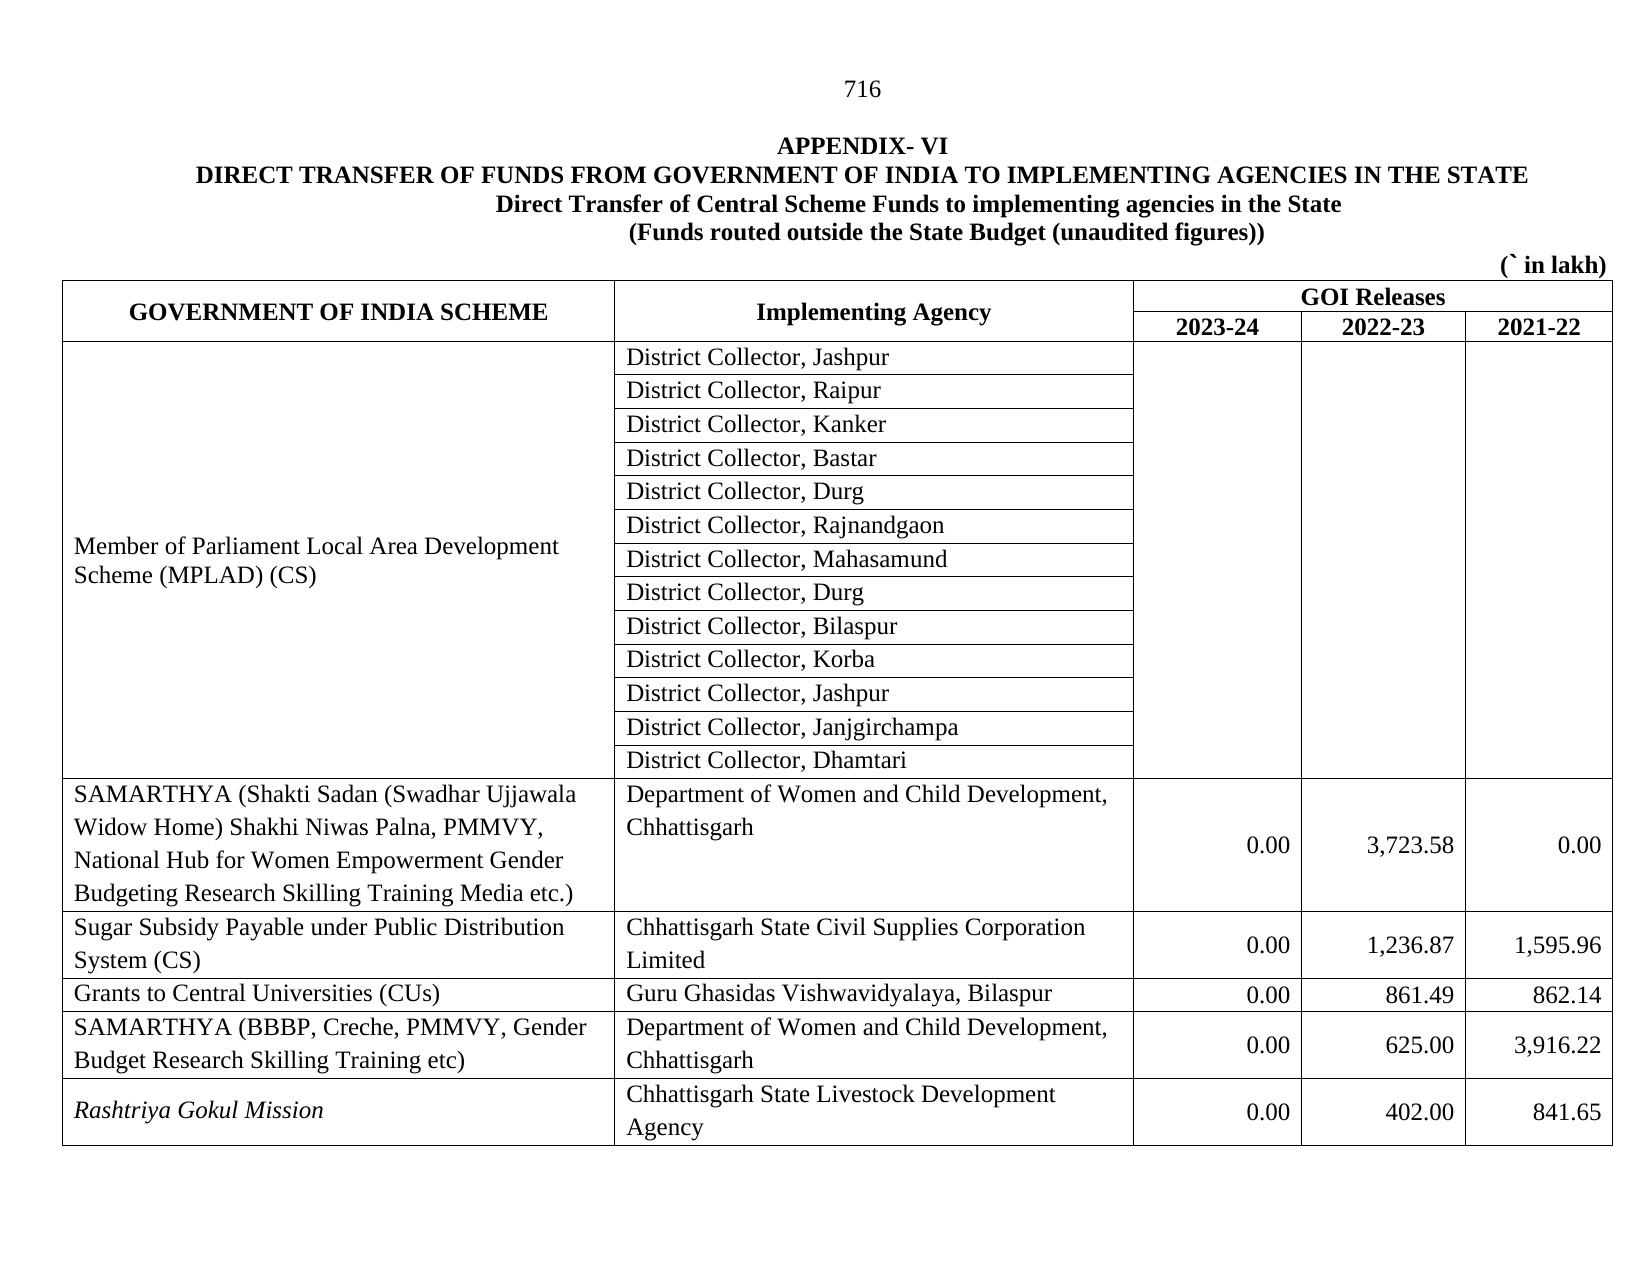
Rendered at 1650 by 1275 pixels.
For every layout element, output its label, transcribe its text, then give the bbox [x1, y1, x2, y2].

table_cell SAMARTHYA (BBBP, Creche, PMMVY, Gender Budget Research Skilling Training etc) [63, 1012, 614, 1078]
table_cell Chhattisgarh State Livestock Development Agency [615, 1079, 1133, 1144]
text APPENDIX- VI [150, 131, 1575, 160]
table_cell 0.00 [1466, 779, 1612, 911]
table_cell 2021-22 [1466, 312, 1612, 341]
text (` in lakh) [1350, 246, 1650, 280]
table_cell 1,595.96 [1466, 912, 1612, 977]
table_cell Chhattisgarh State Civil Supplies Corporation Limited [615, 912, 1133, 977]
table_cell District Collector, Durg [615, 476, 1133, 509]
table_cell Member of Parliament Local Area Development Scheme (MPLAD) (CS) [63, 342, 614, 778]
table_cell District Collector, Rajnandgaon [615, 510, 1133, 543]
table_cell 0.00 [1134, 779, 1301, 911]
table_cell 861.49 [1302, 979, 1465, 1011]
table_cell 862.14 [1466, 979, 1612, 1011]
table_cell District Collector, Jashpur [615, 342, 1133, 374]
table_header Implementing Agency [615, 281, 1133, 341]
table_cell [1302, 342, 1465, 778]
table_cell [1466, 342, 1612, 778]
table_header GOVERNMENT OF INDIA SCHEME [63, 281, 614, 341]
table_cell District Collector, Raipur [615, 375, 1133, 408]
table_cell 0.00 [1134, 912, 1301, 977]
table_cell District Collector, Korba [615, 645, 1133, 677]
table_cell Rashtriya Gokul Mission [63, 1079, 614, 1144]
text DIRECT TRANSFER OF FUNDS FROM GOVERNMENT OF INDIA TO IMPLEMENTING AGENCIES IN THE STATE [150, 160, 1575, 189]
table_cell District Collector, Kanker [615, 409, 1133, 442]
table_cell Guru Ghasidas Vishwavidyalaya, Bilaspur [615, 979, 1133, 1011]
table_cell 0.00 [1134, 1079, 1301, 1144]
table_cell District Collector, Janjgirchampa [615, 712, 1133, 744]
table_cell District Collector, Dhamtari [615, 746, 1133, 778]
table_cell Sugar Subsidy Payable under Public Distribution System (CS) [63, 912, 614, 977]
table_cell 841.65 [1466, 1079, 1612, 1144]
table_cell Grants to Central Universities (CUs) [63, 979, 614, 1011]
table_cell 0.00 [1134, 979, 1301, 1011]
table_cell Department of Women and Child Development, Chhattisgarh [615, 1012, 1133, 1078]
table_cell Department of Women and Child Development, Chhattisgarh [615, 779, 1133, 911]
table_cell District Collector, Jashpur [615, 678, 1133, 711]
table_cell 0.00 [1134, 1012, 1301, 1078]
table_cell 2023-24 [1134, 312, 1301, 341]
table_cell 1,236.87 [1302, 912, 1465, 977]
table_cell District Collector, Durg [615, 577, 1133, 610]
table_cell 3,916.22 [1466, 1012, 1612, 1078]
table_cell 2022-23 [1302, 312, 1465, 341]
table_cell District Collector, Bastar [615, 443, 1133, 475]
table_cell 625.00 [1302, 1012, 1465, 1078]
text Direct Transfer of Central Scheme Funds to implementing agencies in the State [94, 189, 1650, 217]
table_cell 402.00 [1302, 1079, 1465, 1144]
text (Funds routed outside the State Budget (unaudited figures)) [150, 217, 1650, 246]
table_cell [1134, 342, 1301, 778]
table_header GOI Releases [1134, 281, 1612, 311]
table_cell District Collector, Bilaspur [615, 611, 1133, 643]
table_cell 3,723.58 [1302, 779, 1465, 911]
table_cell District Collector, Mahasamund [615, 544, 1133, 576]
table_cell SAMARTHYA (Shakti Sadan (Swadhar Ujjawala Widow Home) Shakhi Niwas Palna, PMMVY, National Hub for Women Empowerment Gender Budgeting Research Skilling Training Media etc.) [63, 779, 614, 911]
